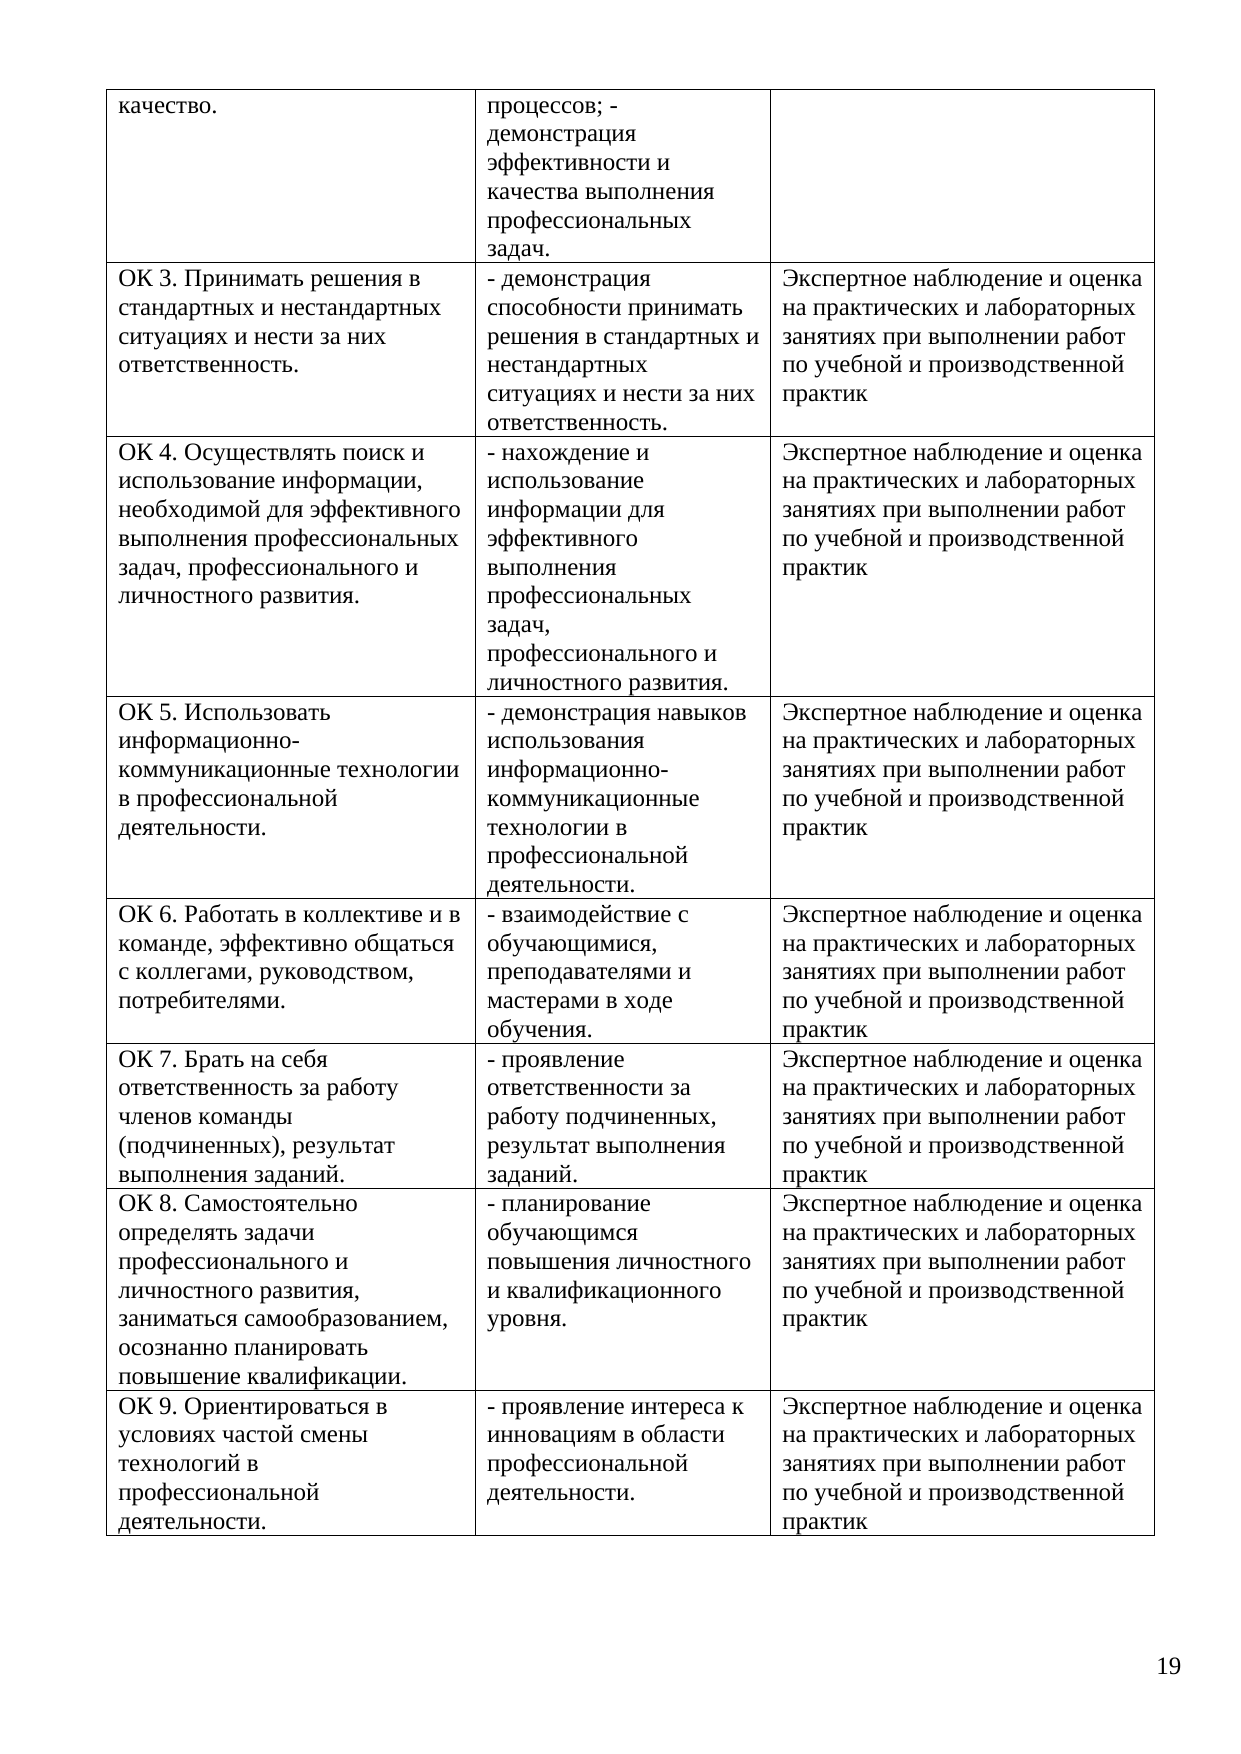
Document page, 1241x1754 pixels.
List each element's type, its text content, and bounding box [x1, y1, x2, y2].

table_cell ОК 4. Осуществлять поиск и использование информации, необходимой для эффективного выполнения профессиональных задач, профессионального и личностного развития. [107, 437, 475, 696]
table_cell - проявление интереса к инновациям в области профессиональной деятельности. [476, 1391, 770, 1534]
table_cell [476, 90, 770, 262]
table_cell Экспертное наблюдение и оценка на практических и лабораторных занятиях при выполнении работ по учебной и производственной практик [771, 697, 1154, 898]
table_cell - демонстрация навыков использования информационно-коммуникационные технологии в профессиональной деятельности. [476, 697, 770, 898]
table_cell ОК 8. Самостоятельно определять задачи профессионального и личностного развития, заниматься самообразованием, осознанно планировать повышение квалификации. [107, 1189, 475, 1390]
table_cell Экспертное наблюдение и оценка на практических и лабораторных занятиях при выполнении работ по учебной и производственной практик [771, 899, 1154, 1043]
table_cell - проявление ответственности за работу подчиненных, результат выполнения заданий. [476, 1044, 770, 1187]
table_cell ОК 9. Ориентироваться в условиях частой смены технологий в профессиональной деятельности. [107, 1391, 475, 1534]
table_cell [771, 90, 1154, 262]
table_cell Экспертное наблюдение и оценка на практических и лабораторных занятиях при выполнении работ по учебной и производственной практик [771, 437, 1154, 696]
table_cell ОК 7. Брать на себя ответственность за работу членов команды (подчиненных), результат выполнения заданий. [107, 1044, 475, 1187]
table_cell - планирование обучающимся повышения личностного и квалификационного уровня. [476, 1189, 770, 1390]
table_cell Экспертное наблюдение и оценка на практических и лабораторных занятиях при выполнении работ по учебной и производственной практик [771, 1391, 1154, 1534]
table_cell - нахождение и использование информации для эффективного выполнения профессиональных задач, профессионального и личностного развития. [476, 437, 770, 696]
table_cell ОК 6. Работать в коллективе и в команде, эффективно общаться с коллегами, руководством, потребителями. [107, 899, 475, 1043]
table_cell Экспертное наблюдение и оценка на практических и лабораторных занятиях при выполнении работ по учебной и производственной практик [771, 1189, 1154, 1390]
table_cell - взаимодействие с обучающимися, преподавателями и мастерами в ходе обучения. [476, 899, 770, 1043]
table_cell - демонстрация способности принимать решения в стандартных и нестандартных ситуациях и нести за них ответственность. [476, 263, 770, 436]
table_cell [107, 90, 475, 262]
table_cell ОК 3. Принимать решения в стандартных и нестандартных ситуациях и нести за них ответственность. [107, 263, 475, 436]
table_cell Экспертное наблюдение и оценка на практических и лабораторных занятиях при выполнении работ по учебной и производственной практик [771, 263, 1154, 436]
table_cell Экспертное наблюдение и оценка на практических и лабораторных занятиях при выполнении работ по учебной и производственной практик [771, 1044, 1154, 1187]
table_cell ОК 5. Использовать информационно-коммуникационные технологии в профессиональной деятельности. [107, 697, 475, 898]
